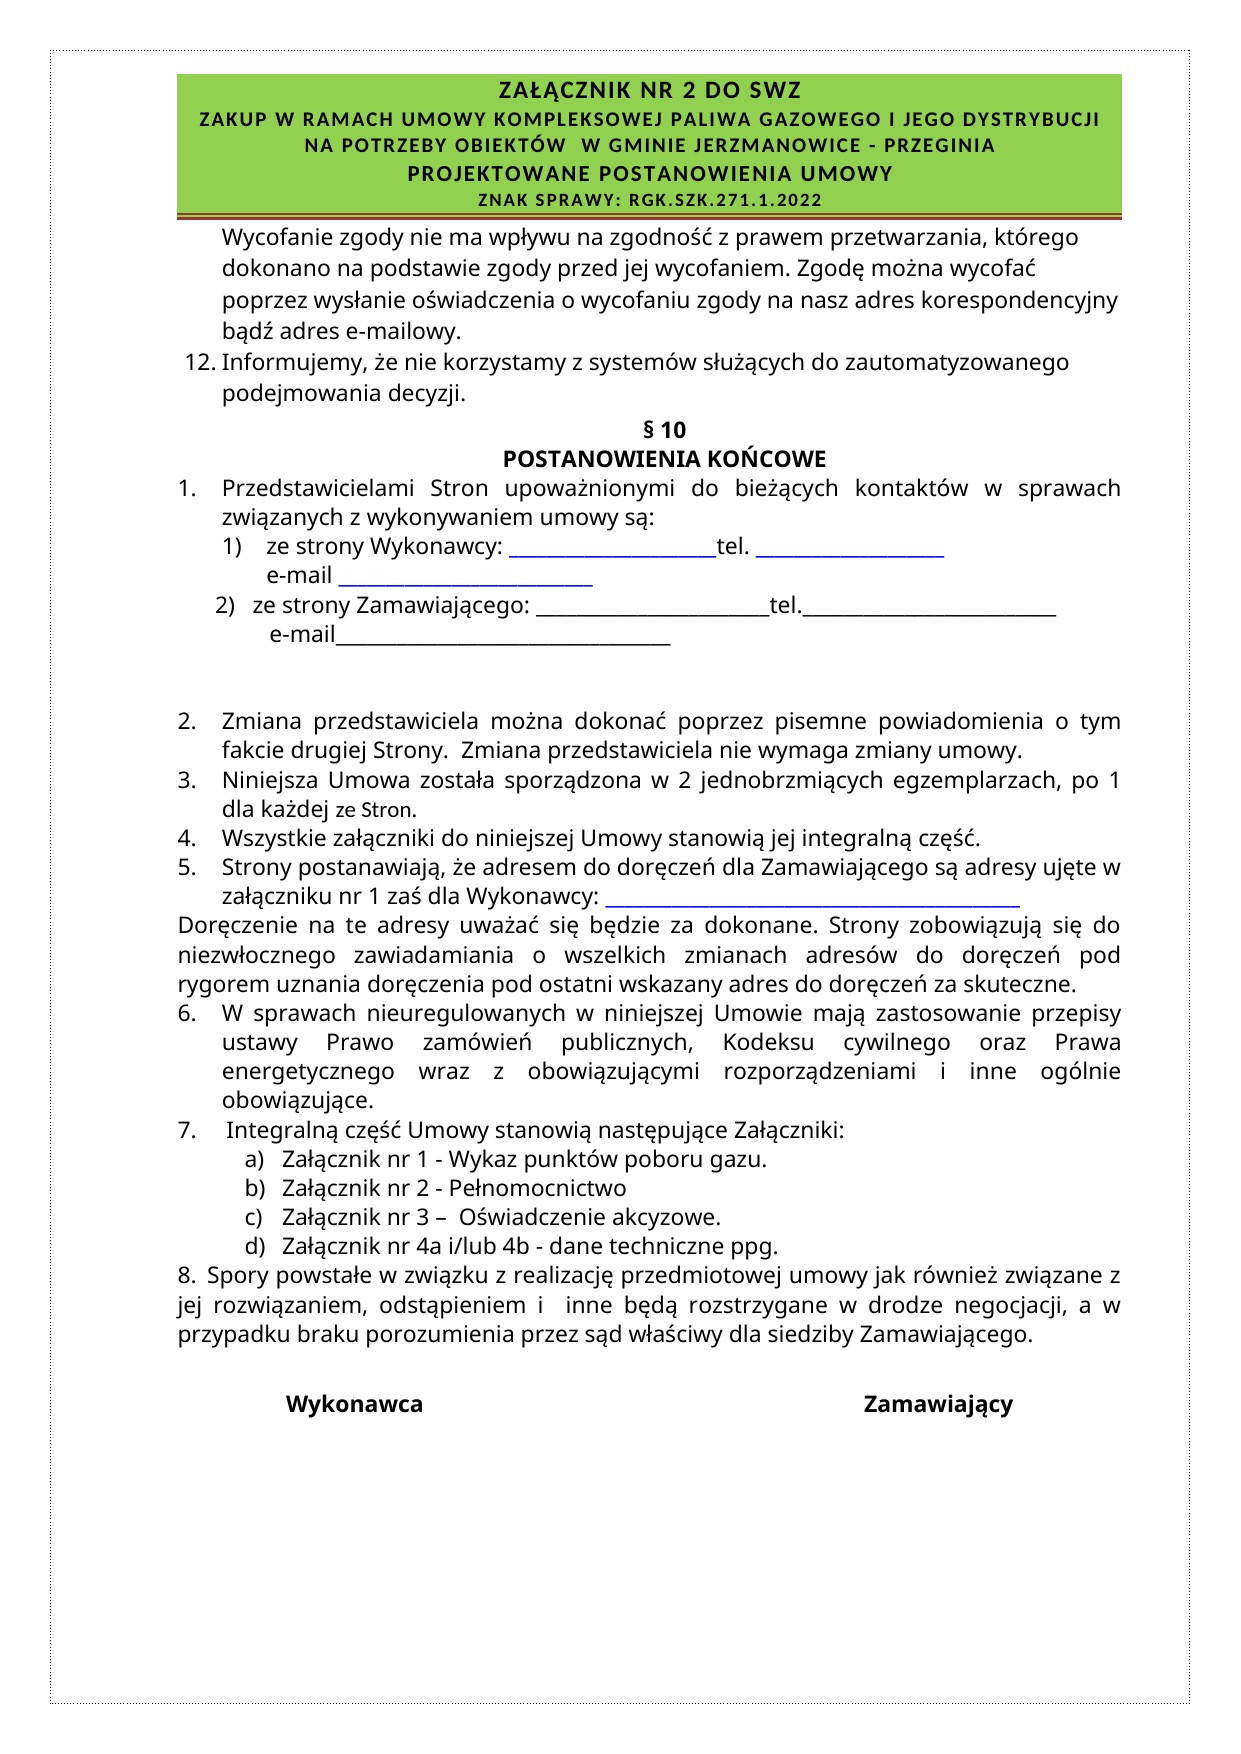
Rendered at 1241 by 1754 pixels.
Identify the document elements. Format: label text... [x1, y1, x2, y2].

list e-mail ___________________________ [266, 561, 1122, 590]
text 7. Integralną część Umowy stanowią następujące Załączniki: [177, 1115, 1122, 1144]
list POSTANOWIENIA KOŃCOWE [207, 444, 1122, 473]
text 2. Zmiana przedstawiciela można dokonać poprzez pisemne powiadomienia o tym fakcie drugiej Strony. Zmiana przedstawiciela nie wymaga zmiany umowy. [177, 706, 1122, 765]
text 3. Niniejsza Umowa została sporządzona w 2 jednobrzmiących egzemplarzach, po 1 dla każdej ze Stron. [177, 765, 1122, 823]
list Załącznik nr 2 - Pełnomocnictwo [244, 1173, 1122, 1202]
list Załącznik nr 4a i/lub 4b - dane techniczne ppg. [244, 1231, 1122, 1261]
text 8. Spory powstałe w związku z realizację przedmiotowej umowy jak również związane z jej rozwiązaniem, odstąpieniem i inne będą rozstrzygane w drodze negocjacji, a w przypadku braku porozumienia przez sąd właściwy dla siedziby Zamawiającego. [177, 1261, 1122, 1348]
text Wykonawca Zamawiający [177, 1388, 1122, 1419]
list Informujemy, że nie korzystamy z systemów służących do zautomatyzowanego podejmowania decyzji. [184, 346, 1122, 408]
list § 10 [207, 415, 1122, 444]
list ze strony Zamawiającego: _______________________tel._________________________ [215, 590, 1122, 619]
list e-mail_________________________________ [222, 619, 1122, 648]
list ze strony Wykonawcy: ______________________tel. ____________________ [222, 531, 1122, 561]
list Przedstawicielami Stron upoważnionymi do bieżących kontaktów w sprawach związanych z wykonywaniem umowy są: [177, 473, 1122, 531]
text 5. Strony postanawiają, że adresem do doręczeń dla Zamawiającego są adresy ujęte w załączniku nr 1 zaś dla Wykonawcy: ____________________________________________ [177, 852, 1122, 911]
list Załącznik nr 1 - Wykaz punktów poboru gazu. [244, 1144, 1122, 1173]
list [184, 221, 1122, 346]
list Załącznik nr 3 – Oświadczenie akcyzowe. [244, 1202, 1122, 1231]
text 4. Wszystkie załączniki do niniejszej Umowy stanowią jej integralną część. [177, 823, 1122, 852]
text Doręczenie na te adresy uważać się będzie za dokonane. Strony zobowiązują się do niezwłocznego zawiadamiania o wszelkich zmianach adresów do doręczeń pod rygorem uznania doręczenia pod ostatni wskazany adres do doręczeń za skuteczne. [177, 911, 1122, 998]
text 6. W sprawach nieuregulowanych w niniejszej Umowie mają zastosowanie przepisy ustawy Prawo zamówień publicznych, Kodeksu cywilnego oraz Prawa energetycznego wraz z obowiązującymi rozporządzeniami i inne ogólnie obowiązujące. [177, 998, 1122, 1115]
